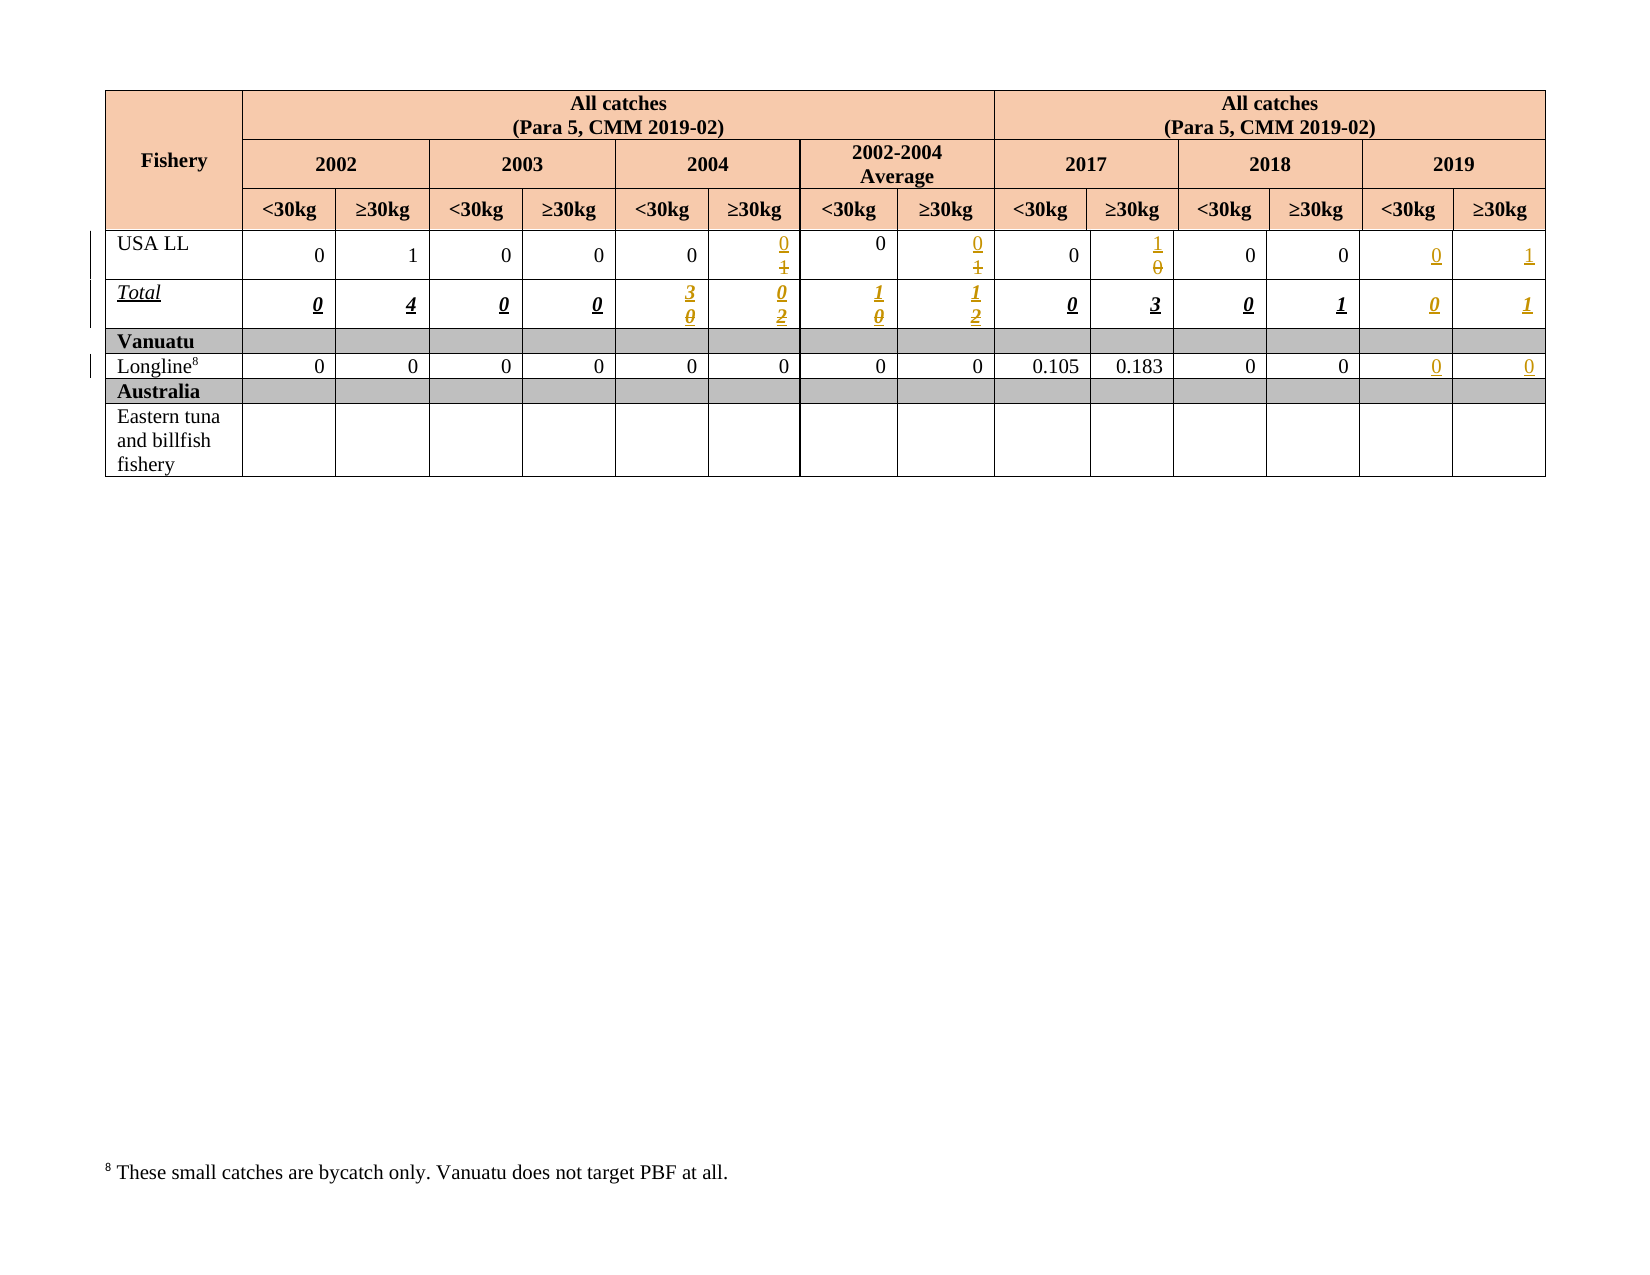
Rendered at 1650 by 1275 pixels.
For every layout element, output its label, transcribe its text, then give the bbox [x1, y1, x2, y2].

table_cell 0 [243, 354, 335, 378]
table_cell [1174, 379, 1266, 403]
table_cell [1453, 280, 1545, 328]
table_cell USA LL [106, 231, 242, 279]
table_cell <30kg [430, 189, 522, 229]
table_cell 0 [243, 231, 335, 279]
table_cell [1091, 329, 1173, 353]
table_cell [1174, 404, 1266, 476]
table_cell [616, 329, 708, 353]
table_cell [430, 404, 522, 476]
table_cell 0 [1174, 354, 1266, 378]
table_cell [243, 404, 335, 476]
table_cell ≥30kg [1087, 189, 1178, 229]
table_cell [898, 231, 994, 279]
table_cell 0 [523, 231, 615, 279]
table_cell [243, 379, 335, 403]
table_cell [801, 329, 897, 353]
table_cell [995, 404, 1090, 476]
table_cell 0 [898, 354, 994, 378]
table_cell [1360, 379, 1452, 403]
table_cell [898, 404, 994, 476]
table_cell 4 [336, 280, 429, 328]
table_cell 0 [523, 354, 615, 378]
table_cell [1267, 404, 1359, 476]
table_cell [1453, 404, 1545, 476]
table_cell 2018 [1179, 140, 1362, 188]
table_cell [1091, 404, 1173, 476]
table_cell 0 [430, 231, 522, 279]
table_cell [898, 280, 994, 328]
table_cell [1360, 404, 1452, 476]
table_cell [709, 231, 799, 279]
table_cell Australia [106, 379, 242, 403]
table_cell [430, 379, 522, 403]
table_cell Eastern tuna and billfish fishery [106, 404, 242, 476]
table_cell 0 [1267, 231, 1359, 279]
table_cell 0 [336, 354, 429, 378]
table_cell ≥30kg [898, 189, 994, 229]
table_cell 0 [801, 231, 897, 279]
table_cell ≥30kg [336, 189, 429, 229]
table_cell [1174, 329, 1266, 353]
table_cell [898, 379, 994, 403]
table_cell [523, 329, 615, 353]
table_cell [1360, 231, 1452, 279]
table_cell [523, 404, 615, 476]
table_cell 2019 [1363, 140, 1545, 188]
table_cell [523, 379, 615, 403]
table_cell [1360, 329, 1452, 353]
table_cell [1091, 379, 1173, 403]
table_cell 0 [1174, 231, 1266, 279]
table_cell [709, 404, 799, 476]
table_cell 2004 [616, 140, 799, 188]
table_cell [709, 329, 799, 353]
table_cell [801, 404, 897, 476]
table_cell [898, 329, 994, 353]
table_cell 0 [709, 354, 799, 378]
table_cell [1453, 329, 1545, 353]
table_cell [1360, 280, 1452, 328]
table_cell ≥30kg [709, 189, 799, 229]
table_cell 0 [430, 354, 522, 378]
table_cell [1453, 231, 1545, 279]
table_cell Total [106, 280, 242, 328]
table_cell 0 [995, 280, 1090, 328]
table_cell [616, 379, 708, 403]
table_cell [995, 379, 1090, 403]
table_cell <30kg [801, 189, 897, 229]
table_cell <30kg [995, 189, 1086, 229]
table_cell [616, 404, 708, 476]
table_cell [1091, 231, 1173, 279]
table_cell 0 [523, 280, 615, 328]
table_cell [1267, 329, 1359, 353]
table_cell <30kg [1363, 189, 1453, 229]
table_cell [336, 379, 429, 403]
table_cell 3 [1091, 280, 1173, 328]
table_cell 2002-2004 Average [801, 140, 994, 188]
table_cell 2017 [995, 140, 1178, 188]
table_cell [801, 379, 897, 403]
table_cell 0.105 [995, 354, 1090, 378]
table_cell 1 [336, 231, 429, 279]
table_cell 0 [243, 280, 335, 328]
table_cell 0 [801, 354, 897, 378]
table_cell [1267, 379, 1359, 403]
table_cell 0 [616, 354, 708, 378]
table_header All catches (Para 5, CMM 2019-02) [243, 91, 994, 139]
table_header All catches (Para 5, CMM 2019-02) [995, 91, 1545, 139]
table_cell 0 [616, 231, 708, 279]
table_cell [995, 329, 1090, 353]
table_cell ≥30kg [1270, 189, 1362, 229]
table_cell [336, 329, 429, 353]
table_cell ≥30kg [523, 189, 615, 229]
table_cell [616, 280, 708, 328]
table_cell <30kg [1179, 189, 1269, 229]
table_cell Vanuatu [106, 329, 242, 353]
table_cell 0 [1267, 354, 1359, 378]
table_cell Longline [106, 354, 242, 378]
table_cell 2003 [430, 140, 615, 188]
table_cell 2002 [243, 140, 429, 188]
table_cell 0 [995, 231, 1090, 279]
table_cell 1 [1267, 280, 1359, 328]
table_cell 0 [1174, 280, 1266, 328]
table_cell <30kg [243, 189, 335, 229]
table_header Fishery [106, 91, 242, 229]
table_cell [709, 280, 799, 328]
table_cell [243, 329, 335, 353]
table_cell 0.183 [1091, 354, 1173, 378]
table_cell [709, 379, 799, 403]
table_cell [430, 329, 522, 353]
table_cell [1453, 379, 1545, 403]
table_cell ≥30kg [1454, 189, 1545, 229]
table_cell 0 [430, 280, 522, 328]
table_cell [801, 280, 897, 328]
table_cell [1453, 354, 1545, 378]
table_cell [1360, 354, 1452, 378]
table_cell [336, 404, 429, 476]
table_cell <30kg [616, 189, 708, 229]
